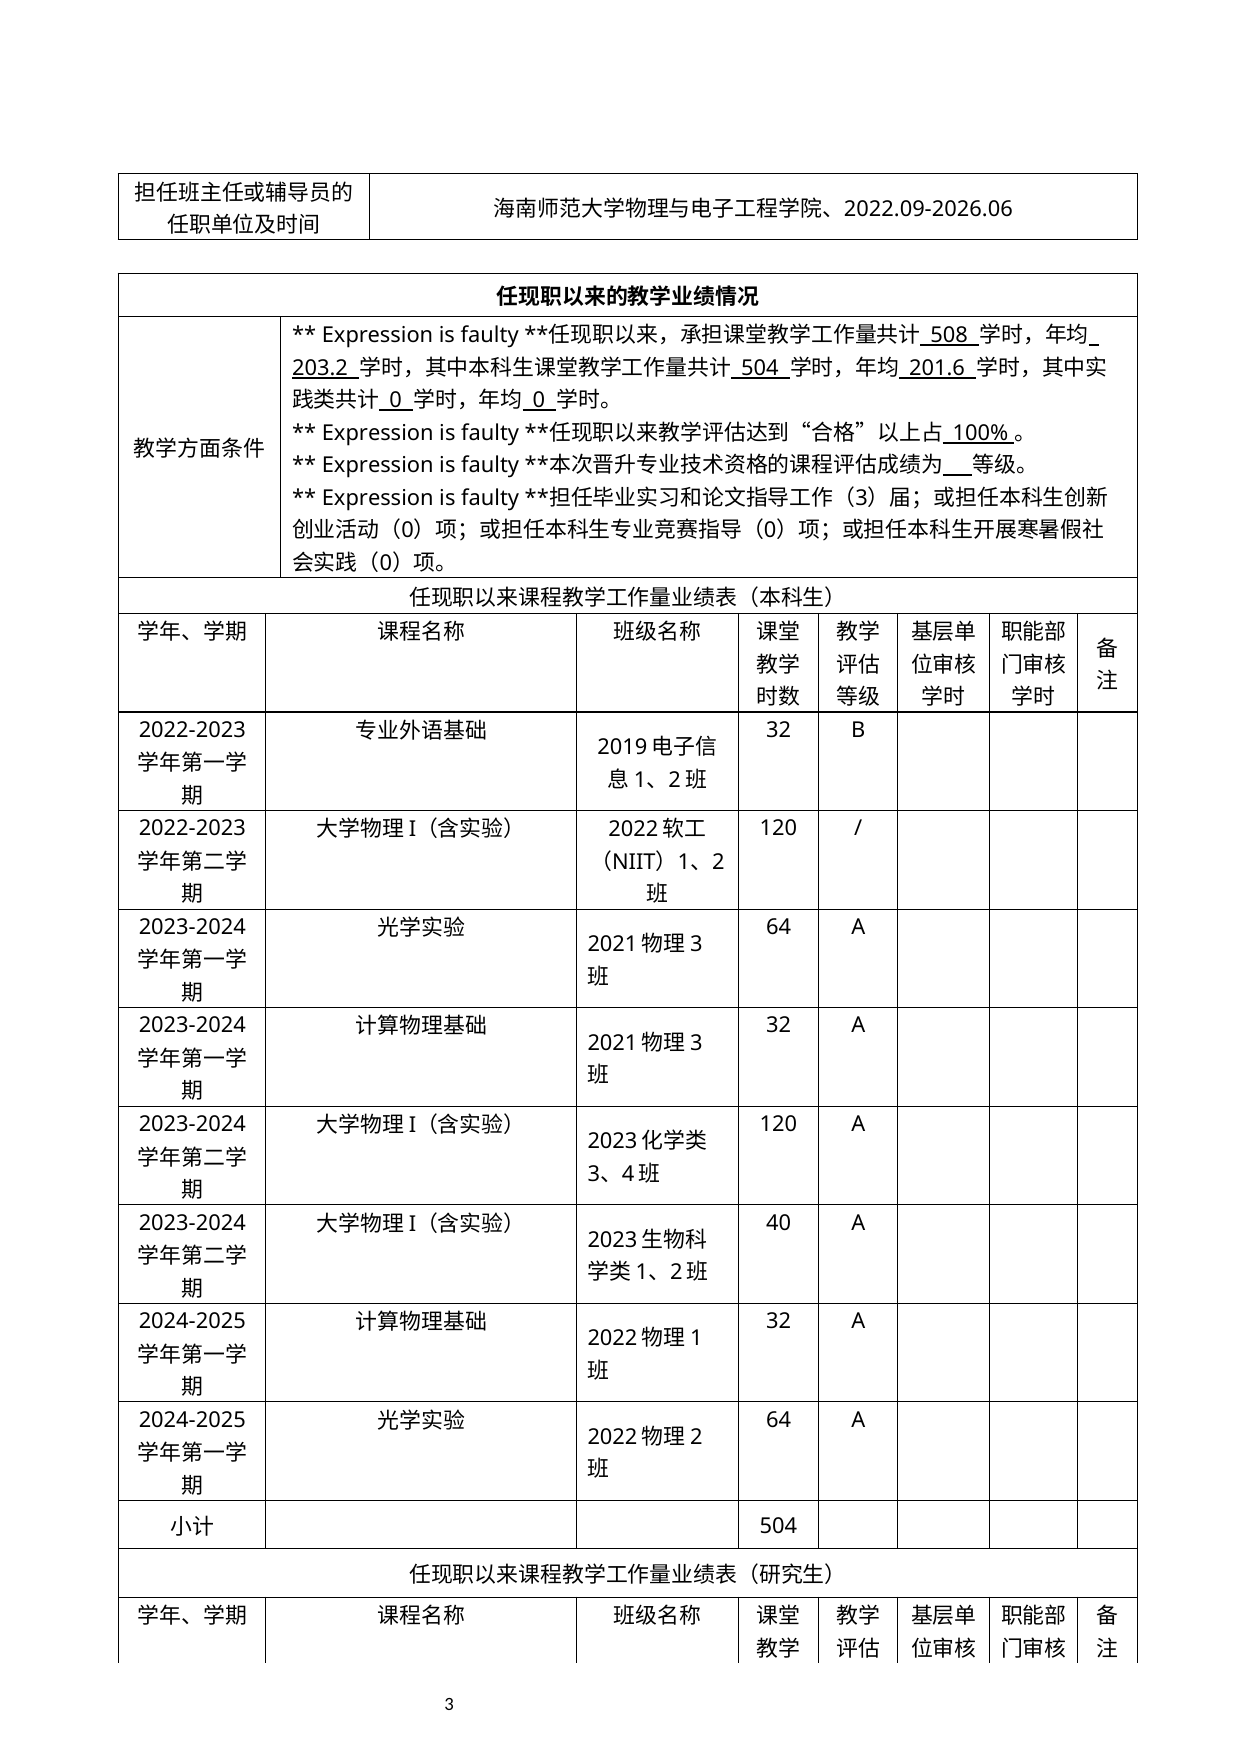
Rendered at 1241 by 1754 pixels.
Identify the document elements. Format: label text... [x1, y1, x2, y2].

table_cell 2022软工（NIIT）1、2班 [577, 811, 738, 908]
table_cell 职能部门审核学时 [990, 1598, 1077, 1663]
table_cell A [819, 1107, 897, 1204]
table_cell [898, 713, 989, 810]
table_cell [990, 1205, 1077, 1303]
table_cell 2019电子信息1、2班 [577, 713, 738, 810]
table_cell 教学方面条件 [119, 317, 280, 577]
table_cell [990, 1107, 1077, 1204]
table_cell 课程名称 [266, 1598, 576, 1663]
table_cell [819, 1501, 897, 1548]
table_cell 海南师范大学物理与电子工程学院、2022.09-2026.06 [370, 174, 1137, 239]
table_cell [1078, 1501, 1137, 1548]
table_cell 32 [739, 1008, 818, 1106]
table_cell 学年、学期 [119, 614, 265, 711]
table_cell [898, 1205, 989, 1303]
table_cell 2023生物科学类1、2班 [577, 1205, 738, 1303]
table_cell 班级名称 [577, 1598, 738, 1663]
table_cell [1078, 713, 1137, 810]
table_cell 计算物理基础 [266, 1008, 576, 1106]
table_cell 504 [739, 1501, 818, 1548]
table_cell 大学物理I（含实验） [266, 811, 576, 908]
table_cell [898, 1304, 989, 1401]
table_cell 基层单位审核学时 [898, 1598, 989, 1663]
table_cell 64 [739, 1402, 818, 1500]
table_cell [1078, 811, 1137, 908]
table_cell 任现职以来课程教学工作量业绩表（研究生） [119, 1549, 1137, 1597]
table_cell 2023-2024学年第一学期 [119, 910, 265, 1007]
table_cell ①任现职以来，承担课堂教学工作量共计 508 学时，年均 203.2 学时，其中本科生课堂教学工作量共计 504 学时，年均 201.6 学时，其中实践类共计 0 学时，年均 0 学时。 ②任现职以来教学评估达到“合格”以上占 100% 。 ③本次晋升专业技术资格的课程评估成绩为 等级。 ④担任毕业实习和论文指导工作（3）届；或担任本科生创新创业活动（0）项；或担任本科生专业竞赛指导（0）项；或担任本科生开展寒暑假社会实践（0）项。 [281, 317, 1137, 577]
table_cell 学年、学期 [119, 1598, 265, 1663]
table_cell 任现职以来课程教学工作量业绩表（本科生） [119, 578, 1137, 613]
table_cell 2024-2025学年第一学期 [119, 1402, 265, 1500]
table_cell 120 [739, 811, 818, 908]
table_cell 2022-2023学年第二学期 [119, 811, 265, 908]
table_cell 2022物理2班 [577, 1402, 738, 1500]
table_cell B [819, 713, 897, 810]
table_cell 课程名称 [266, 614, 576, 711]
table_cell 职能部门审核学时 [990, 614, 1077, 711]
table_cell 2022-2023学年第一学期 [119, 713, 265, 810]
table_cell 专业外语基础 [266, 713, 576, 810]
table_cell 备注 [1078, 614, 1137, 711]
table_cell [1078, 910, 1137, 1007]
table_cell 2021物理3班 [577, 910, 738, 1007]
table_cell [990, 910, 1077, 1007]
table_cell [898, 1501, 989, 1548]
table_cell 备注 [1078, 1598, 1137, 1663]
table_cell 基层单位审核学时 [898, 614, 989, 711]
table_cell [898, 910, 989, 1007]
table_cell [1078, 1205, 1137, 1303]
table_cell 小计 [119, 1501, 265, 1548]
table_cell / [819, 811, 897, 908]
table_cell 2024-2025学年第一学期 [119, 1304, 265, 1401]
table_cell [1078, 1402, 1137, 1500]
table_cell 光学实验 [266, 1402, 576, 1500]
table_header 任现职以来的教学业绩情况 [119, 274, 1137, 316]
table_cell 计算物理基础 [266, 1304, 576, 1401]
table_cell [898, 1402, 989, 1500]
table_cell 光学实验 [266, 910, 576, 1007]
table_cell [266, 1501, 576, 1548]
table_cell 32 [739, 713, 818, 810]
table_cell [898, 1107, 989, 1204]
table_cell 课堂教学时数 [739, 1598, 818, 1663]
table_cell 担任班主任或辅导员的任职单位及时间 [119, 174, 369, 239]
table_cell 120 [739, 1107, 818, 1204]
table_cell [990, 1008, 1077, 1106]
table_cell 64 [739, 910, 818, 1007]
table_cell [990, 811, 1077, 908]
table_cell 2023-2024学年第二学期 [119, 1205, 265, 1303]
table_cell A [819, 1205, 897, 1303]
table_cell [990, 1501, 1077, 1548]
table_cell [898, 811, 989, 908]
table_cell A [819, 1402, 897, 1500]
table_cell [577, 1501, 738, 1548]
table_cell 大学物理I（含实验） [266, 1205, 576, 1303]
table_cell [990, 1402, 1077, 1500]
table_cell 2022物理1班 [577, 1304, 738, 1401]
table_cell 2023-2024学年第一学期 [119, 1008, 265, 1106]
table_cell A [819, 910, 897, 1007]
table_cell A [819, 1304, 897, 1401]
table_cell [1078, 1304, 1137, 1401]
table_cell [1078, 1107, 1137, 1204]
table_cell 32 [739, 1304, 818, 1401]
table_cell A [819, 1008, 897, 1106]
table_cell [1078, 1008, 1137, 1106]
table_cell [898, 1008, 989, 1106]
table_cell [990, 1304, 1077, 1401]
table_cell [990, 713, 1077, 810]
table_cell 2023-2024学年第二学期 [119, 1107, 265, 1204]
table_cell 教学评估等级 [819, 614, 897, 711]
table_cell 大学物理I（含实验） [266, 1107, 576, 1204]
table_cell 教学评估等级 [819, 1598, 897, 1663]
table_cell 2021物理3班 [577, 1008, 738, 1106]
table_cell 班级名称 [577, 614, 738, 711]
table_cell 2023化学类3、4班 [577, 1107, 738, 1204]
table_cell 课堂教学时数 [739, 614, 818, 711]
table_cell 40 [739, 1205, 818, 1303]
